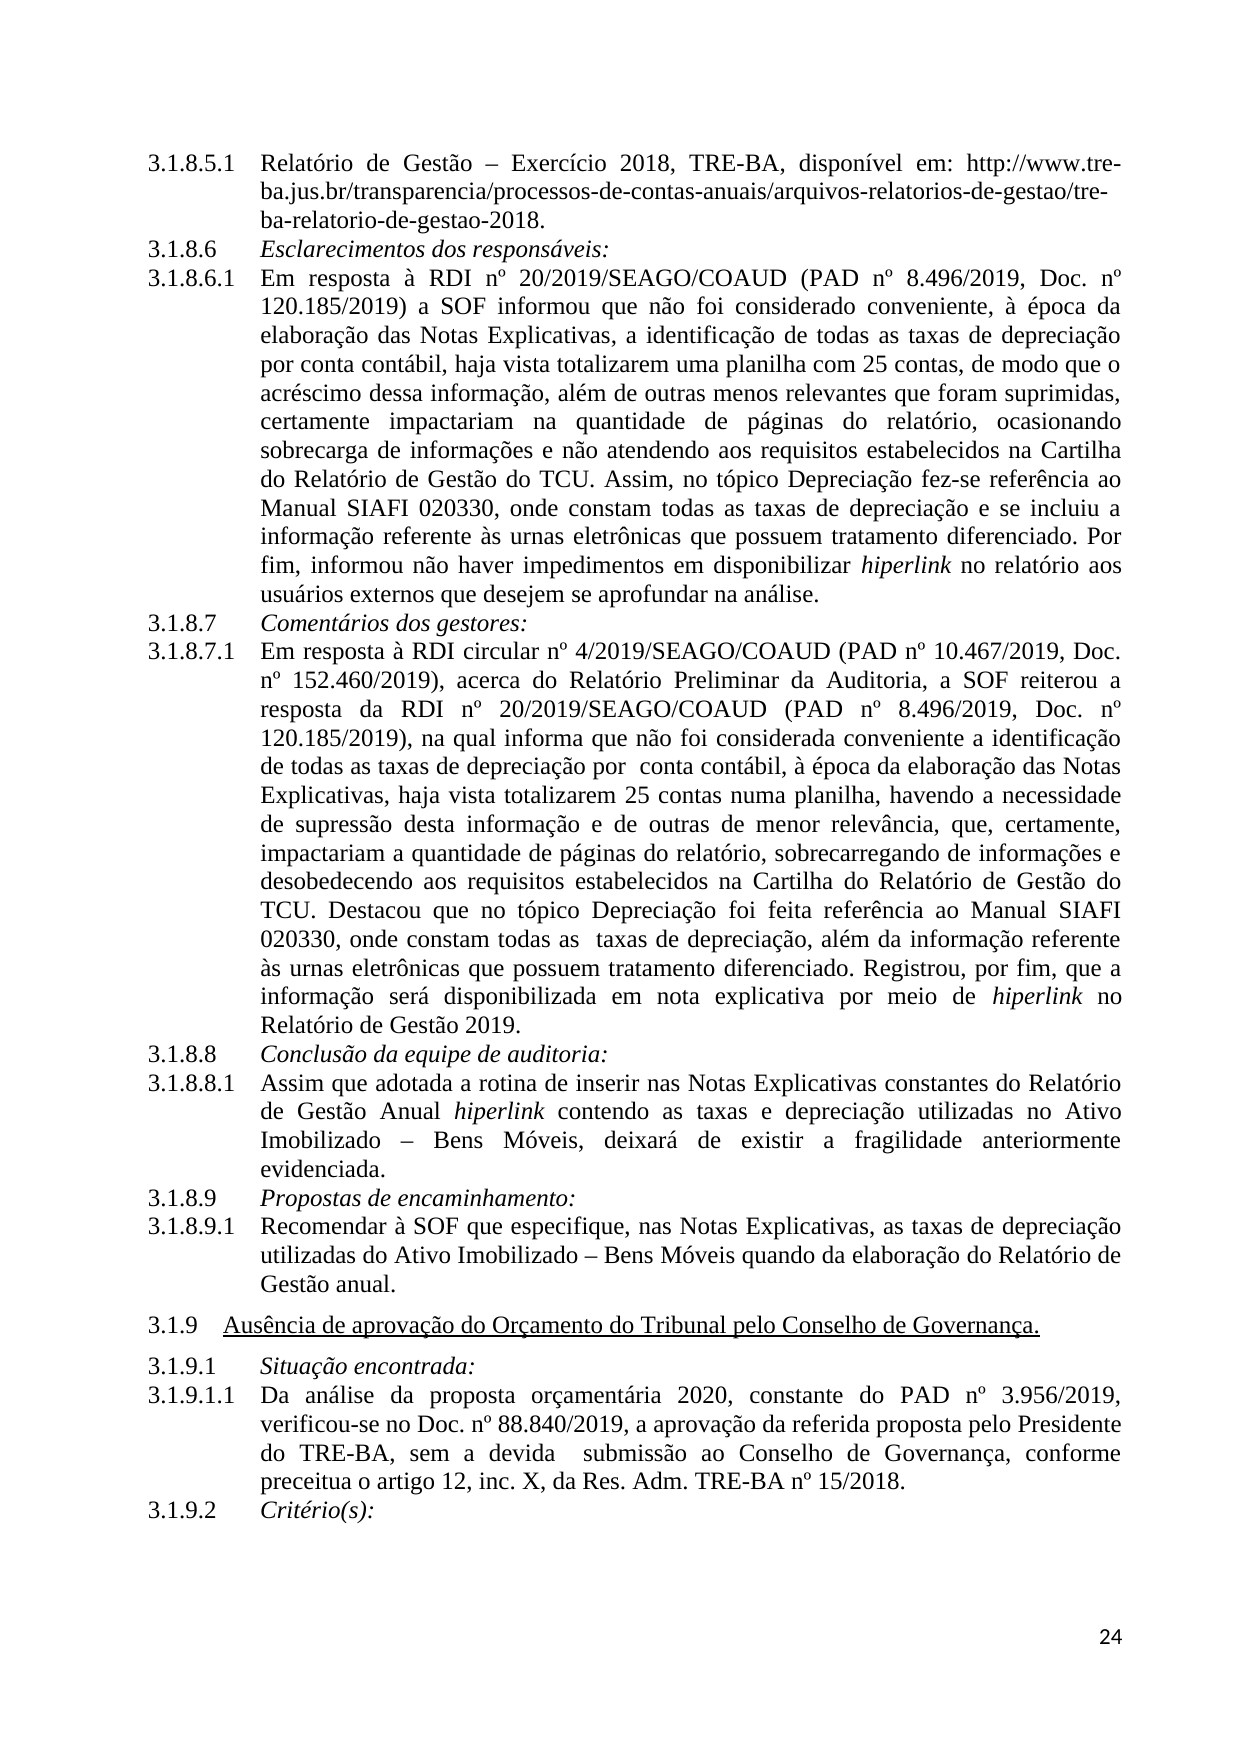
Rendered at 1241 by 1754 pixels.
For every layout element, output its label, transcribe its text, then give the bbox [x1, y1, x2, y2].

list Conclusão da equipe de auditoria: [148, 1039, 1122, 1068]
list Critério(s): [148, 1495, 1122, 1524]
list Propostas de encaminhamento: [148, 1183, 1122, 1211]
list Comentários dos gestores: [148, 608, 1122, 636]
list Em resposta à RDI nº 20/2019/SEAGO/COAUD (PAD nº 8.496/2019, Doc. nº 120.185/2019) a SOF informou que não foi considerado conveniente, à época da elaboração das Notas Explicativas, a identificação de todas as taxas de depreciação por conta contábil, haja vista totalizarem uma planilha com 25 contas, de modo que o acréscimo dessa informação, além de outras menos relevantes que foram suprimidas, certamente impactariam na quantidade de páginas do relatório, ocasionando sobrecarga de informações e não atendendo aos requisitos estabelecidos na Cartilha do Relatório de Gestão do TCU. Assim, no tópico Depreciação fez-se referência ao Manual SIAFI 020330, onde constam todas as taxas de depreciação e se incluiu a informação referente às urnas eletrônicas que possuem tratamento diferenciado. Por fim, informou não haver impedimentos em disponibilizar hiperlink no relatório aos usuários externos que desejem se aprofundar na análise. [148, 263, 1122, 608]
list Esclarecimentos dos responsáveis: [148, 234, 1122, 263]
list Relatório de Gestão – Exercício 2018, TRE-BA, disponível em: http://www.tre-ba.jus.br/transparencia/processos-de-contas-anuais/arquivos-relatorios-de-gestao/tre-ba-relatorio-de-gestao-2018. [148, 148, 1122, 234]
list Assim que adotada a rotina de inserir nas Notas Explicativas constantes do Relatório de Gestão Anual hiperlink contendo as taxas e depreciação utilizadas no Ativo Imobilizado – Bens Móveis, deixará de existir a fragilidade anteriormente evidenciada. [148, 1068, 1122, 1183]
list Ausência de aprovação do Orçamento do Tribunal pelo Conselho de Governança. [148, 1310, 1122, 1339]
list Recomendar à SOF que especifique, nas Notas Explicativas, as taxas de depreciação utilizadas do Ativo Imobilizado – Bens Móveis quando da elaboração do Relatório de Gestão anual. [148, 1211, 1122, 1298]
list Situação encontrada: [148, 1351, 1122, 1380]
list Em resposta à RDI circular nº 4/2019/SEAGO/COAUD (PAD nº 10.467/2019, Doc. nº 152.460/2019), acerca do Relatório Preliminar da Auditoria, a SOF reiterou a resposta da RDI nº 20/2019/SEAGO/COAUD (PAD nº 8.496/2019, Doc. nº 120.185/2019), na qual informa que não foi considerada conveniente a identificação de todas as taxas de depreciação por conta contábil, à época da elaboração das Notas Explicativas, haja vista totalizarem 25 contas numa planilha, havendo a necessidade de supressão desta informação e de outras de menor relevância, que, certamente, impactariam a quantidade de páginas do relatório, sobrecarregando de informações e desobedecendo aos requisitos estabelecidos na Cartilha do Relatório de Gestão do TCU. Destacou que no tópico Depreciação foi feita referência ao Manual SIAFI 020330, onde constam todas as taxas de depreciação, além da informação referente às urnas eletrônicas que possuem tratamento diferenciado. Registrou, por fim, que a informação será disponibilizada em nota explicativa por meio de hiperlink no Relatório de Gestão 2019. [148, 636, 1122, 1039]
list Da análise da proposta orçamentária 2020, constante do PAD nº 3.956/2019, verificou-se no Doc. nº 88.840/2019, a aprovação da referida proposta pelo Presidente do TRE-BA, sem a devida submissão ao Conselho de Governança, conforme preceitua o artigo 12, inc. X, da Res. Adm. TRE-BA nº 15/2018. [148, 1380, 1122, 1495]
